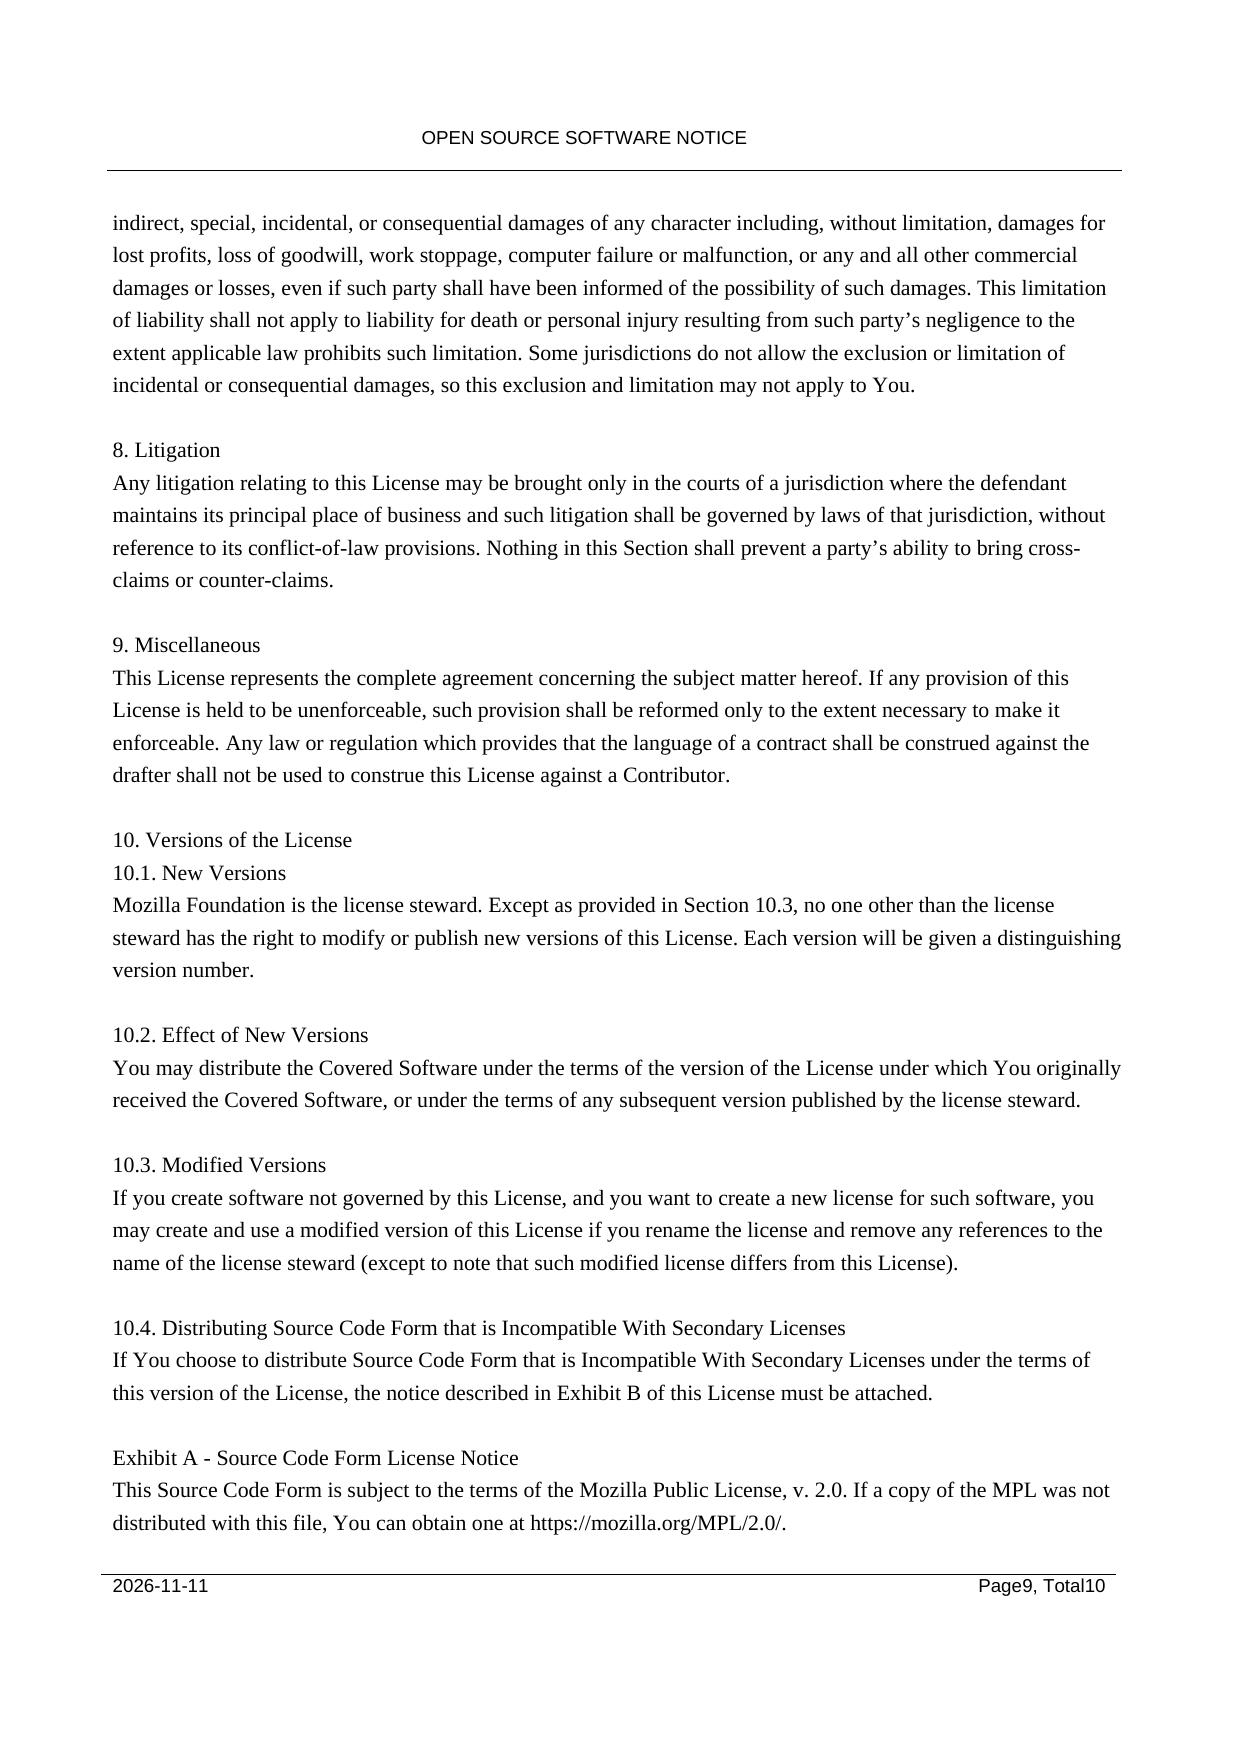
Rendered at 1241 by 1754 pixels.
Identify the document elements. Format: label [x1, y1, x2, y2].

text [112, 206, 1128, 1539]
